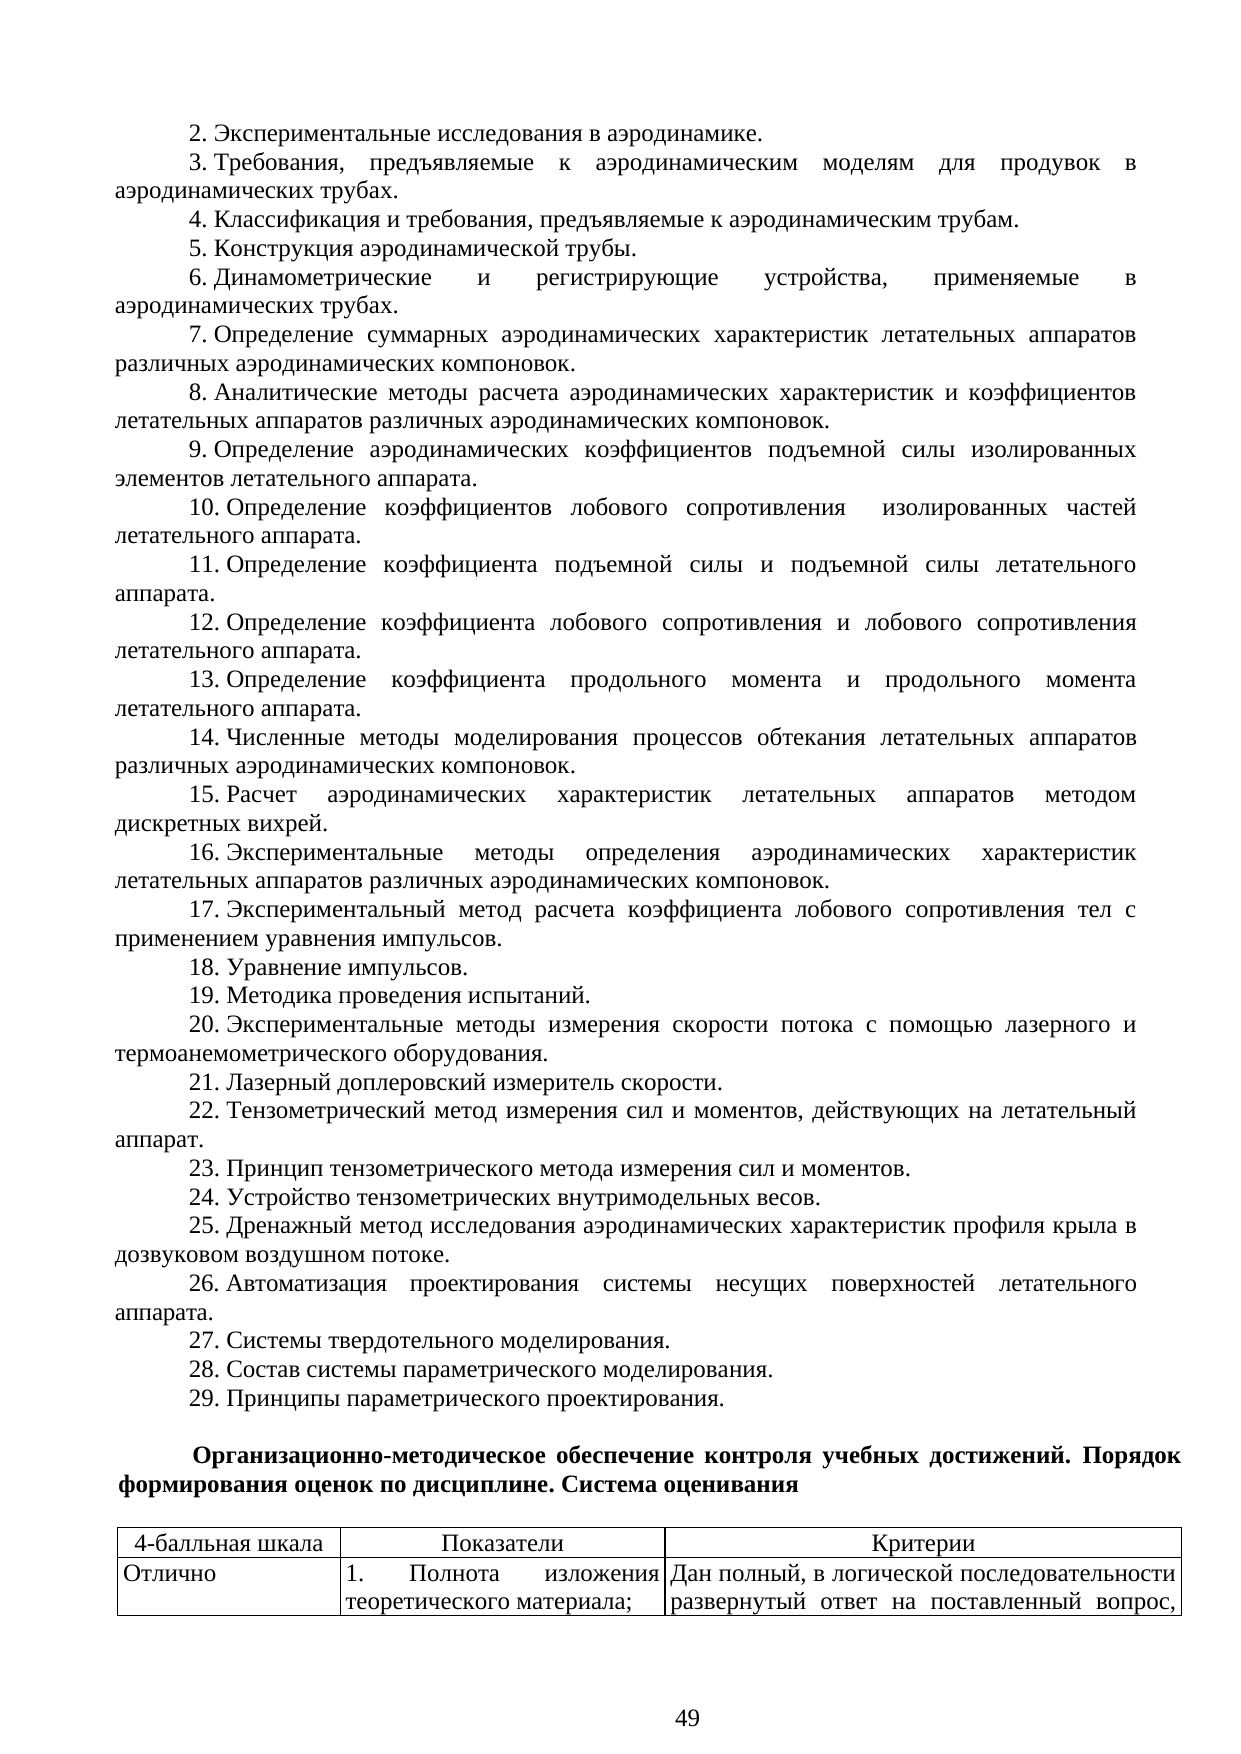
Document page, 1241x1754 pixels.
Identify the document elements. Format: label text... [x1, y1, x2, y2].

table_cell 21. Лазерный доплеровский измеритель скорости. [103, 1067, 1137, 1096]
table_cell 22. Тензометрический метод измерения сил и моментов, действующих на летательный аппарат. [103, 1096, 1137, 1153]
table_cell 6. Динамометрические и регистрирующие устройства, применяемые в аэродинамических трубах. [103, 262, 1137, 319]
table_cell 17. Экспериментальный метод расчета коэффициента лобового сопротивления тел с применением уравнения импульсов. [103, 894, 1137, 952]
table_header Критерии [666, 1528, 1181, 1557]
table_cell 28. Состав системы параметрического моделирования. [103, 1354, 1137, 1383]
text Организационно-методическое обеспечение контроля учебных достижений. Порядок формирования оценок по дисциплине. Система оценивания [118, 1441, 1181, 1498]
table_header 4-балльная шкала [118, 1528, 340, 1557]
table_cell 4. Классификация и требования, предъявляемые к аэродинамическим трубам. [103, 204, 1137, 233]
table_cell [666, 1558, 1181, 1615]
table_cell 19. Методика проведения испытаний. [103, 981, 1137, 1009]
table_cell 5. Конструкция аэродинамической трубы. [103, 233, 1137, 262]
table_cell 2. Экспериментальные исследования в аэродинамике. [103, 118, 1137, 147]
table_cell 25. Дренажный метод исследования аэродинамических характеристик профиля крыла в дозвуковом воздушном потоке. [103, 1211, 1137, 1268]
table_cell Отлично [118, 1558, 340, 1615]
table_cell 29. Принципы параметрического проектирования. [103, 1383, 1137, 1412]
table_cell 27. Системы твердотельного моделирования. [103, 1326, 1137, 1354]
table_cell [341, 1558, 664, 1615]
table_cell 8. Аналитические методы расчета аэродинамических характеристик и коэффициентов летательных аппаратов различных аэродинамических компоновок. [103, 377, 1137, 434]
table_cell 10. Определение коэффициентов лобового сопротивления изолированных частей летательного аппарата. [103, 492, 1137, 549]
table_cell 15. Расчет аэродинамических характеристик летательных аппаратов методом дискретных вихрей. [103, 779, 1137, 837]
table_cell 26. Автоматизация проектирования системы несущих поверхностей летательного аппарата. [103, 1268, 1137, 1326]
table_cell 9. Определение аэродинамических коэффициентов подъемной силы изолированных элементов летательного аппарата. [103, 434, 1137, 492]
table_cell 20. Экспериментальные методы измерения скорости потока с помощью лазерного и термоанемометрического оборудования. [103, 1009, 1137, 1067]
table_cell 11. Определение коэффициента подъемной силы и подъемной силы летательного аппарата. [103, 549, 1137, 607]
table_cell 3. Требования, предъявляемые к аэродинамическим моделям для продувок в аэродинамических трубах. [103, 147, 1137, 204]
table_cell 14. Численные методы моделирования процессов обтекания летательных аппаратов различных аэродинамических компоновок. [103, 722, 1137, 779]
table_cell 13. Определение коэффициента продольного момента и продольного момента летательного аппарата. [103, 664, 1137, 722]
table_cell 7. Определение суммарных аэродинамических характеристик летательных аппаратов различных аэродинамических компоновок. [103, 319, 1137, 377]
table_cell 23. Принцип тензометрического метода измерения сил и моментов. [103, 1153, 1137, 1182]
table_header Показатели [341, 1528, 664, 1557]
table_cell 16. Экспериментальные методы определения аэродинамических характеристик летательных аппаратов различных аэродинамических компоновок. [103, 837, 1137, 894]
table_cell 18. Уравнение импульсов. [103, 952, 1137, 981]
table_cell 24. Устройство тензометрических внутримодельных весов. [103, 1182, 1137, 1211]
table_cell 12. Определение коэффициента лобового сопротивления и лобового сопротивления летательного аппарата. [103, 607, 1137, 664]
